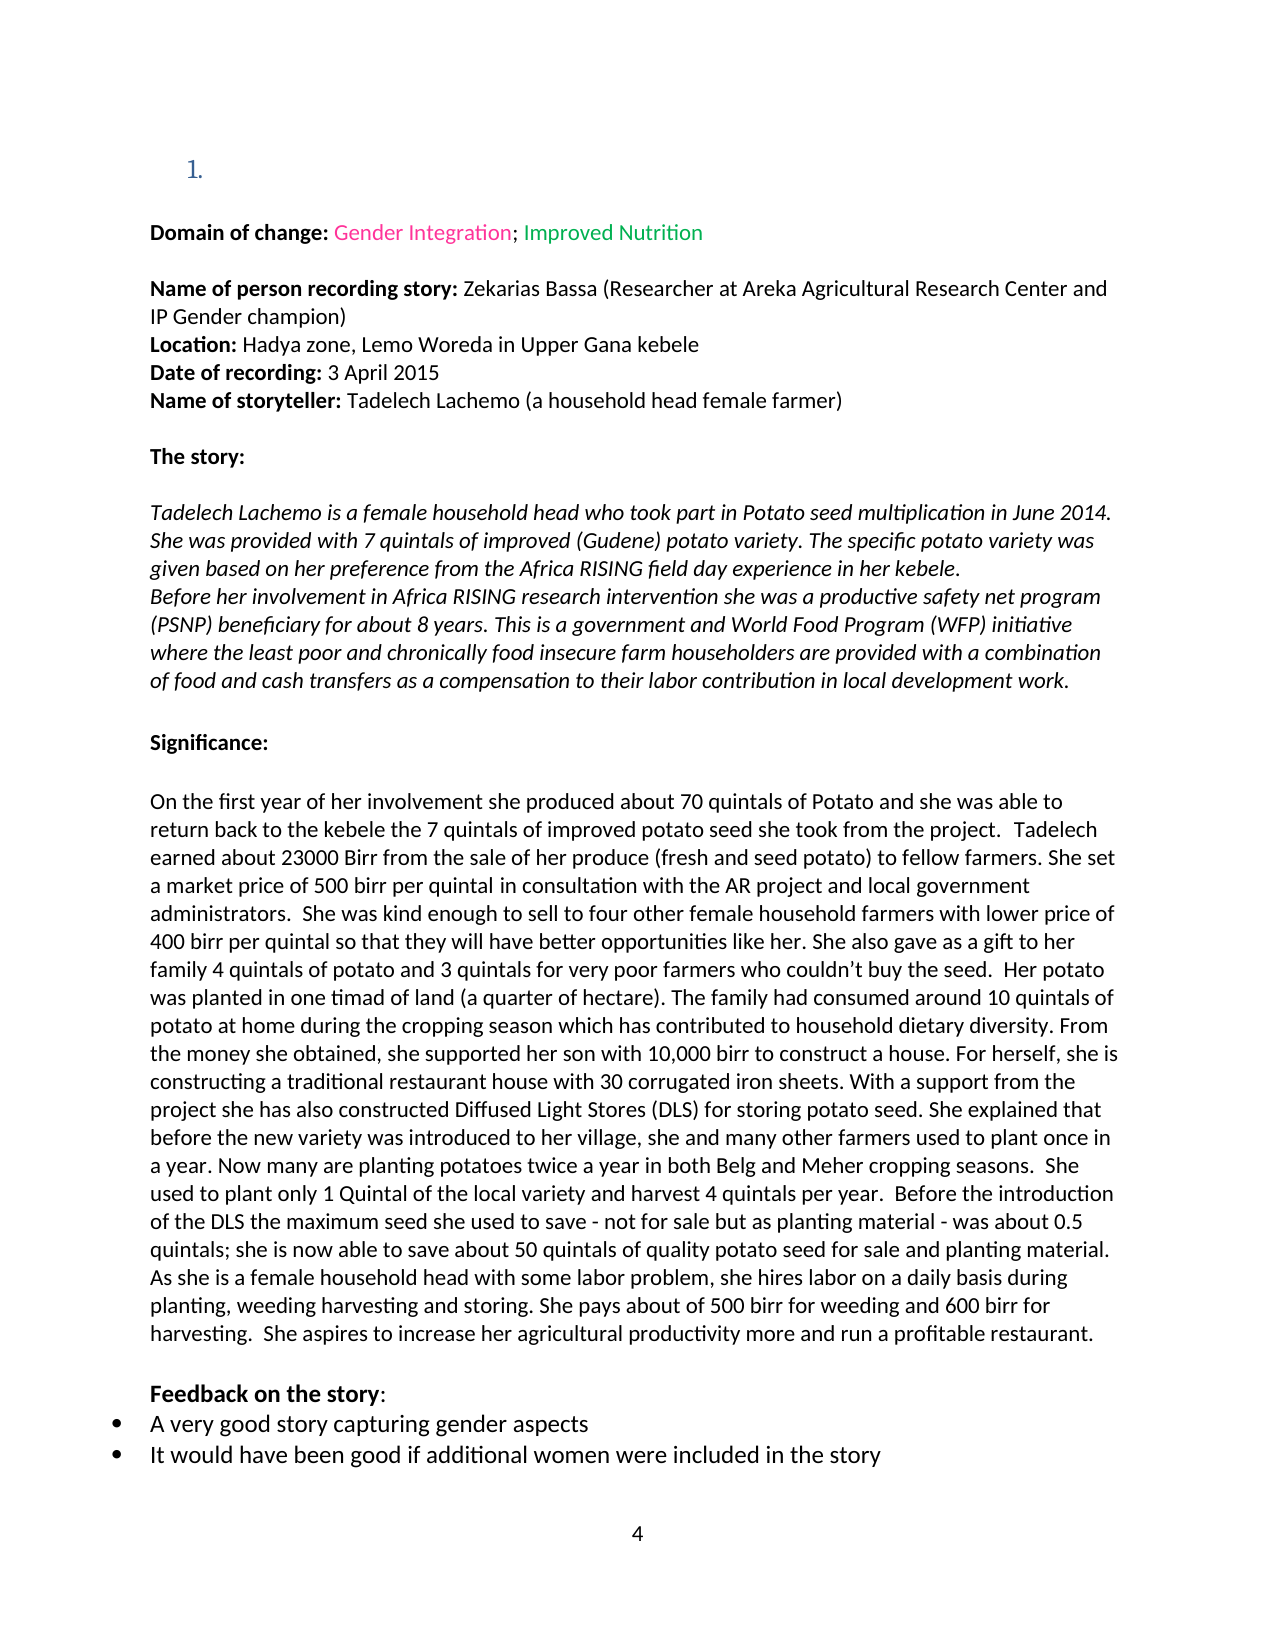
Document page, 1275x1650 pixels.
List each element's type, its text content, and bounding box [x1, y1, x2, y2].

list A very good story capturing gender aspects [112, 1408, 1125, 1439]
text Significance: [150, 728, 1125, 756]
text The story: [150, 442, 1125, 470]
text Tadelech Lachemo is a female household head who took part in Potato seed multiplication in June 2014. She was provided with 7 quintals of improved (Gudene) potato variety. The specific potato variety was given based on her preference from the Africa RISING field day experience in her kebele. [150, 498, 1125, 582]
text Name of storyteller: Tadelech Lachemo (a household head female farmer) [150, 386, 1125, 414]
text Domain of change: Gender Integration; Improved Nutrition [150, 218, 1125, 246]
text Name of person recording story: Zekarias Bassa (Researcher at Areka Agricultural Research Center and IP Gender champion) [150, 274, 1125, 330]
text Before her involvement in Africa RISING research intervention she was a productive safety net program (PSNP) beneficiary for about 8 years. This is a government and World Food Program (WFP) initiative where the least poor and chronically food insecure farm householders are provided with a combination of food and cash transfers as a compensation to their labor contribution in local development work. [150, 582, 1125, 694]
text On the first year of her involvement she produced about 70 quintals of Potato and she was able to return back to the kebele the 7 quintals of improved potato seed she took from the project. Tadelech earned about 23000 Birr from the sale of her produce (fresh and seed potato) to fellow farmers. She set a market price of 500 birr per quintal in consultation with the AR project and local government administrators. She was kind enough to sell to four other female household farmers with lower price of 400 birr per quintal so that they will have better opportunities like her. She also gave as a gift to her family 4 quintals of potato and 3 quintals for very poor farmers who couldn’t buy the seed. Her potato was planted in one timad of land (a quarter of hectare). The family had consumed around 10 quintals of potato at home during the cropping season which has contributed to household dietary diversity. From the money she obtained, she supported her son with 10,000 birr to construct a house. For herself, she is constructing a traditional restaurant house with 30 corrugated iron sheets. With a support from the project she has also constructed Diffused Light Stores (DLS) for storing potato seed. She explained that before the new variety was introduced to her village, she and many other farmers used to plant once in a year. Now many are planting potatoes twice a year in both Belg and Meher cropping seasons. She used to plant only 1 Quintal of the local variety and harvest 4 quintals per year. Before the introduction of the DLS the maximum seed she used to save - not for sale but as planting material - was about 0.5 quintals; she is now able to save about 50 quintals of quality potato seed for sale and planting material. As she is a female household head with some labor problem, she hires labor on a daily basis during planting, weeding harvesting and storing. She pays about of 500 birr for weeding and 600 birr for harvesting. She aspires to increase her agricultural productivity more and run a profitable restaurant. [150, 787, 1125, 1347]
text Feedback on the story: [150, 1378, 1125, 1408]
list It would have been good if additional women were included in the story [112, 1439, 1125, 1469]
text Location: Hadya zone, Lemo Woreda in Upper Gana kebele [150, 330, 1125, 358]
text Date of recording: 3 April 2015 [150, 358, 1125, 386]
